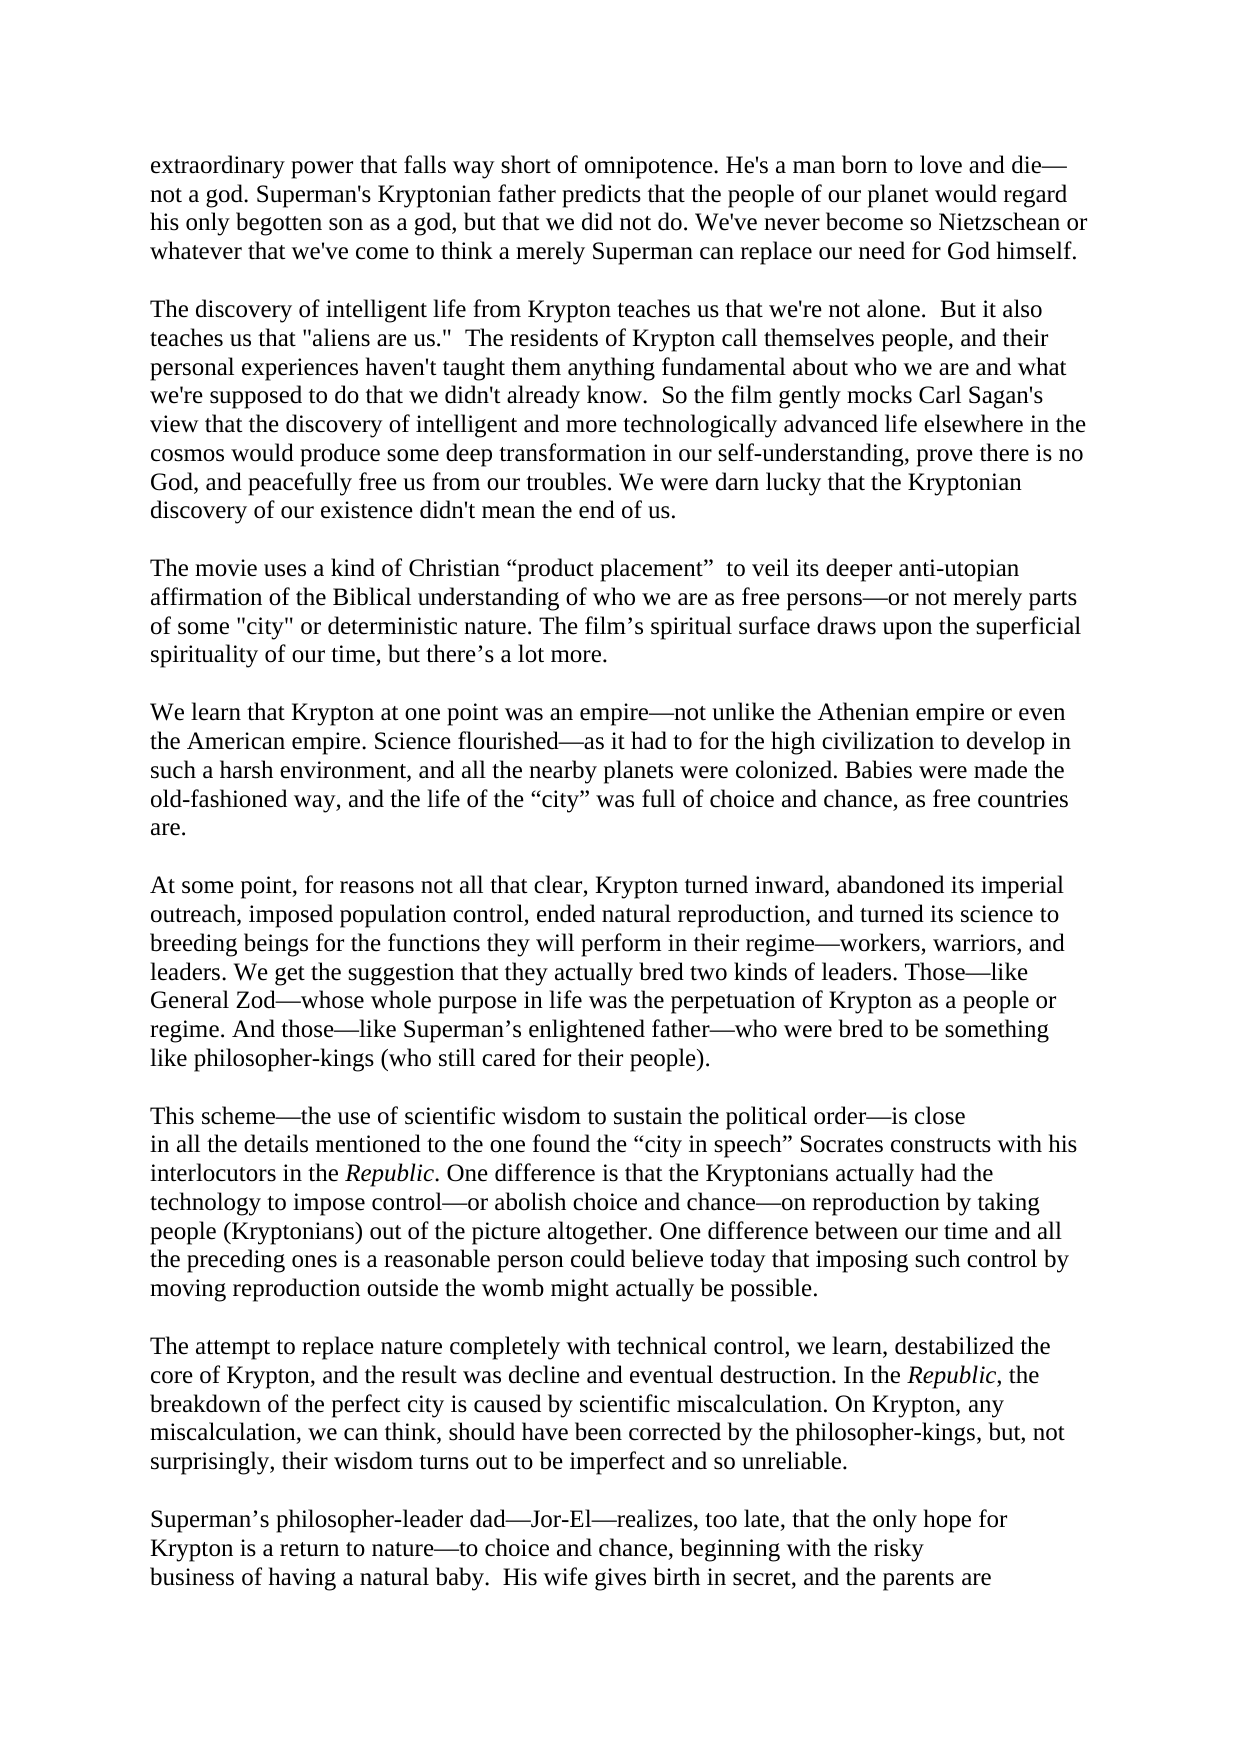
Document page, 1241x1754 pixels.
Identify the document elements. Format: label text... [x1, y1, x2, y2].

text The attempt to replace nature completely with technical control, we learn, destabilized the core of Krypton, and the result was decline and eventual destruction. In the Republic, the breakdown of the perfect city is caused by scientific miscalculation. On Krypton, any miscalculation, we can think, should have been corrected by the philosopher-kings, but, not surprisingly, their wisdom turns out to be imperfect and so unreliable. [150, 1331, 1090, 1475]
text This scheme—the use of scientific wisdom to sustain the political order—is close in all the details mentioned to the one found the “city in speech” Socrates constructs with his interlocutors in the Republic. One difference is that the Kryptonians actually had the technology to impose control—or abolish choice and chance—on reproduction by taking people (Kryptonians) out of the picture altogether. One difference between our time and all the preceding ones is a reasonable person could believe today that imposing such control by moving reproduction outside the womb might actually be possible. [150, 1101, 1090, 1302]
text The discovery of intelligent life from Krypton teaches us that we're not alone. But it also teaches us that "aliens are us." The residents of Krypton call themselves people, and their personal experiences haven't taught them anything fundamental about who we are and what we're supposed to do that we didn't already know. So the film gently mocks Carl Sagan's view that the discovery of intelligent and more technologically advanced life elsewhere in the cosmos would produce some deep transformation in our self-understanding, prove there is no God, and peacefully free us from our troubles. We were darn lucky that the Kryptonian discovery of our existence didn't mean the end of us. [150, 294, 1090, 524]
text At some point, for reasons not all that clear, Krypton turned inward, abandoned its imperial outreach, imposed population control, ended natural reproduction, and turned its science to breeding beings for the functions they will perform in their regime—workers, warriors, and leaders. We get the suggestion that they actually bred two kinds of leaders. Those—like General Zod—whose whole purpose in life was the perpetuation of Krypton as a people or regime. And those—like Superman’s enlightened father—who were bred to be something like philosopher-kings (who still cared for their people). [150, 870, 1090, 1072]
text We learn that Krypton at one point was an empire—not unlike the Athenian empire or even the American empire. Science flourished—as it had to for the high civilization to develop in such a harsh environment, and all the nearby planets were colonized. Babies were made the old-fashioned way, and the life of the “city” was full of choice and chance, as free countries are. [150, 697, 1090, 841]
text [150, 150, 1090, 265]
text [150, 1504, 1090, 1590]
text The movie uses a kind of Christian “product placement” to veil its deeper anti-utopian affirmation of the Biblical understanding of who we are as free persons—or not merely parts of some "city" or deterministic nature. The film’s spiritual surface draws upon the superficial spirituality of our time, but there’s a lot more. [150, 553, 1090, 668]
